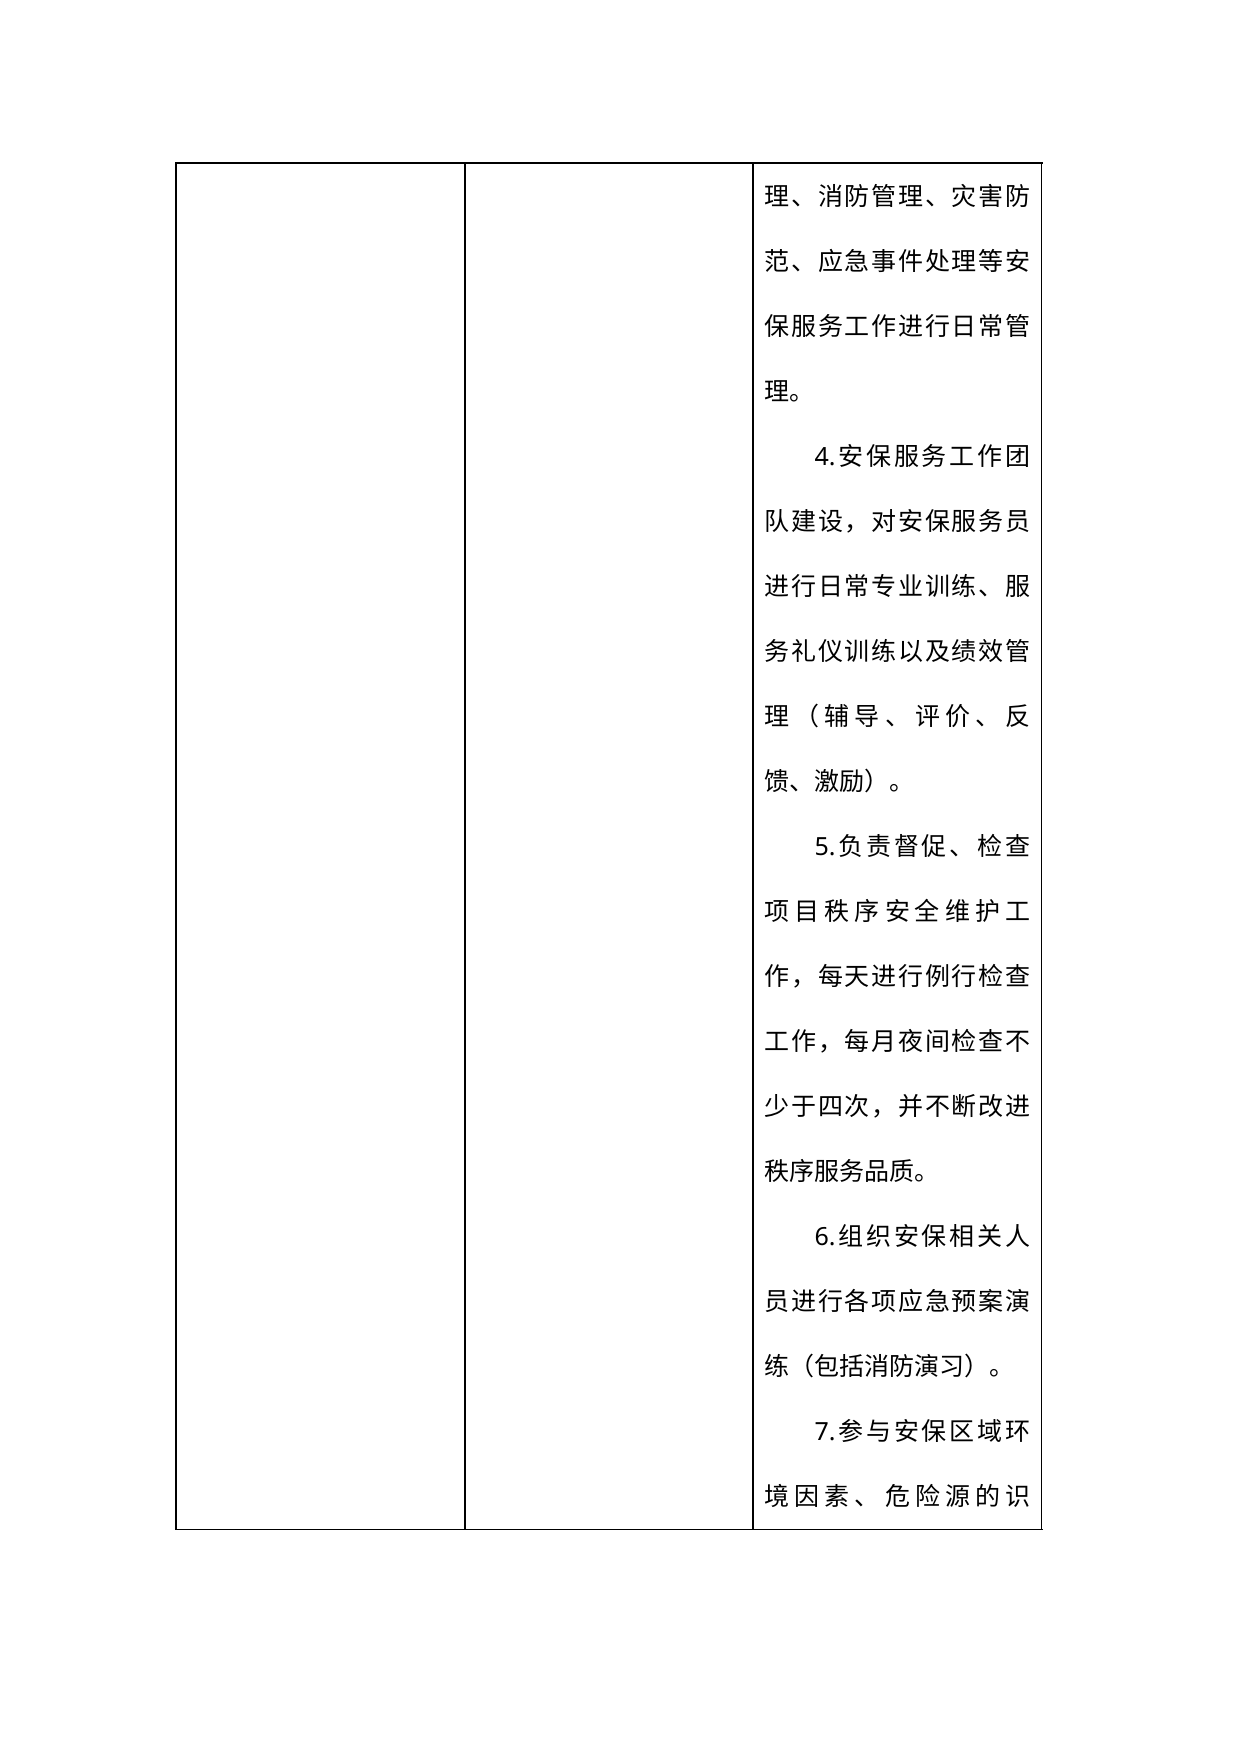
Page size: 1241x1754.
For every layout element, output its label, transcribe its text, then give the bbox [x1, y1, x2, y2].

table_cell 1 [177, 164, 464, 1528]
table_cell [466, 164, 752, 1528]
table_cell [754, 164, 1041, 1528]
